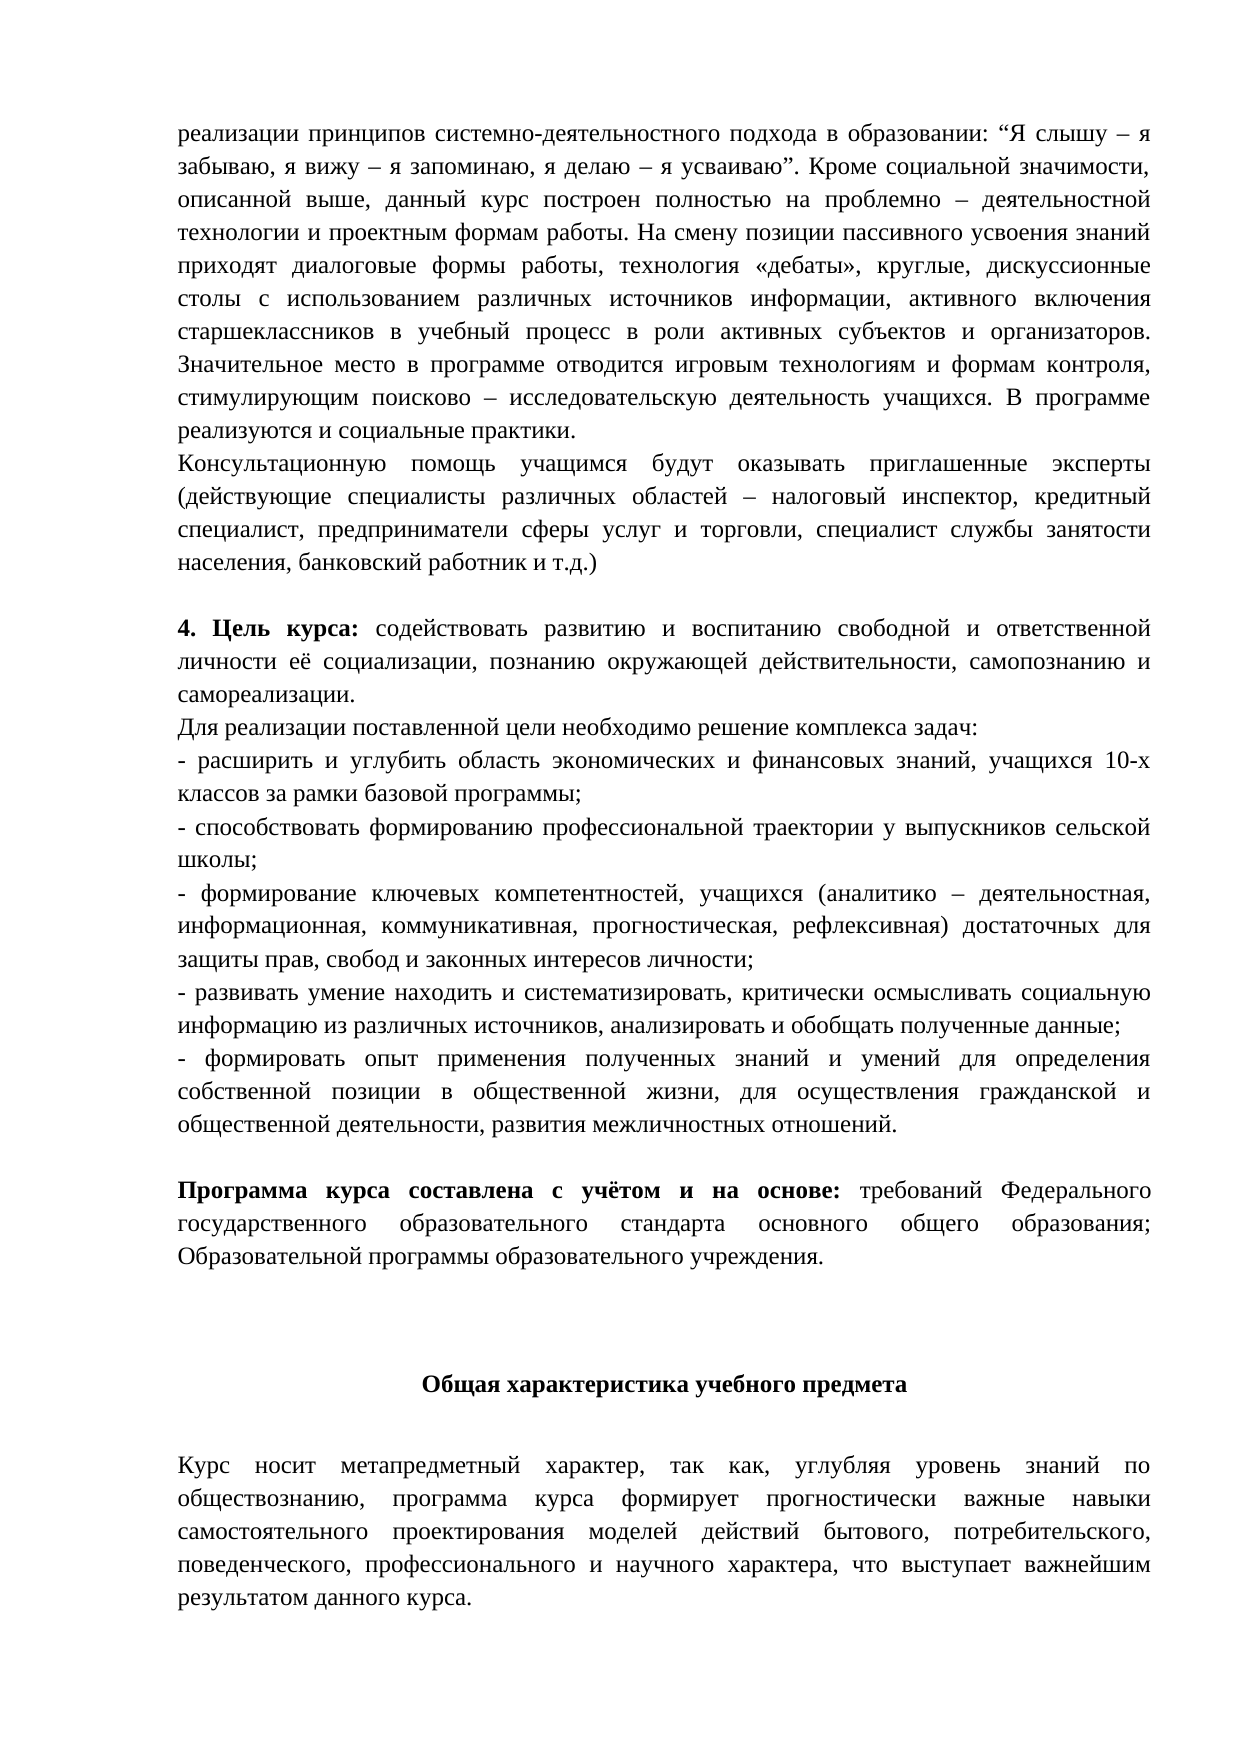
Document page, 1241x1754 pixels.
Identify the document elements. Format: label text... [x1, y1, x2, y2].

text - расширить и углубить область экономических и финансовых знаний, учащихся 10-х классов за рамки базовой программы; [177, 746, 1152, 807]
text Курс носит метапредметный характер, так как, углубляя уровень знаний по обществознанию, программа курса формирует прогностически важные навыки самостоятельного проектирования моделей действий бытового, потребительского, поведенческого, профессионального и научного характера, что выступает важнейшим результатом данного курса. [177, 1450, 1152, 1611]
text 4. Цель курса: содействовать развитию и воспитанию свободной и ответственной личности её социализации, познанию окружающей действительности, самопознанию и самореализации. [177, 613, 1152, 708]
text - формирование ключевых компетентностей, учащихся (аналитико – деятельностная, информационная, коммуникативная, прогностическая, рефлексивная) достаточных для защиты прав, свобод и законных интересов личности; [177, 878, 1152, 972]
text Для реализации поставленной цели необходимо решение комплекса задач: [177, 712, 1152, 741]
text - развивать умение находить и систематизировать, критически осмысливать социальную информацию из различных источников, анализировать и обобщать полученные данные; [177, 977, 1152, 1038]
text - формировать опыт применения полученных знаний и умений для определения собственной позиции в общественной жизни, для осуществления гражданской и общественной деятельности, развития межличностных отношений. [177, 1043, 1152, 1137]
text Общая характеристика учебного предмета [177, 1369, 1152, 1398]
text - способствовать формированию профессиональной траектории у выпускников сельской школы; [177, 812, 1152, 873]
text Программа курса составлена с учётом и на основе: требований Федерального государственного образовательного стандарта основного общего образования; Образовательной программы образовательного учреждения. [177, 1175, 1152, 1269]
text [177, 118, 1152, 444]
text Консультационную помощь учащимся будут оказывать приглашенные эксперты (действующие специалисты различных областей – налоговый инспектор, кредитный специалист, предприниматели сферы услуг и торговли, специалист службы занятости населения, банковский работник и т.д.) [177, 448, 1152, 576]
